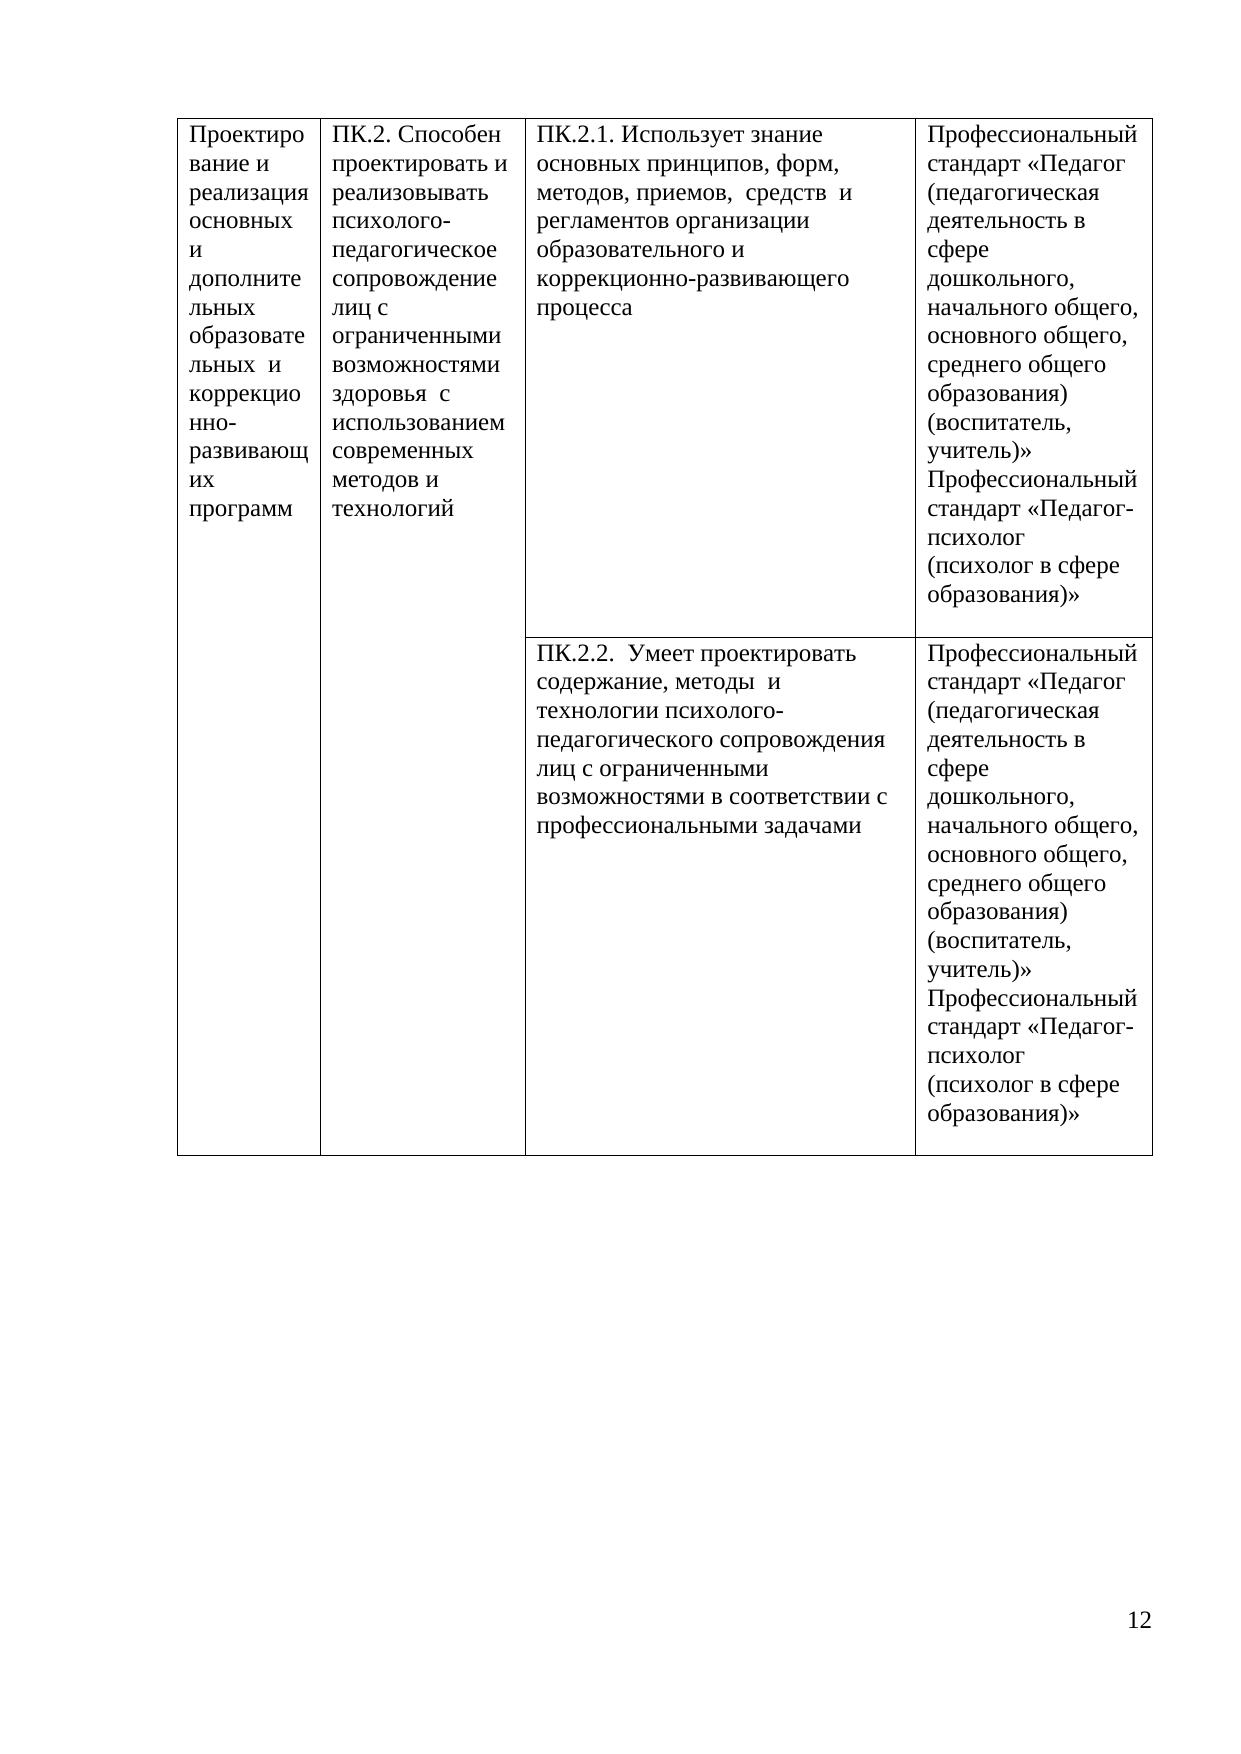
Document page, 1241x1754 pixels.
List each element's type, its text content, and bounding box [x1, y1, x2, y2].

table_cell ПК.2.2. Умеет проектировать содержание, методы и технологии психолого-педагогического сопровождения лиц с ограниченными возможностями в соответствии с профессиональными задачами [526, 638, 915, 1155]
table_cell Проектирование и реализация основных и дополнительных образовательных и коррекционно-развивающих программ [178, 119, 320, 1155]
table_cell ПК.2. Способен проектировать и реализовывать психолого-педагогическое сопровождение лиц с ограниченными возможностями здоровья с использованием современных методов и технологий [321, 119, 525, 1155]
table_cell ПК.2.1. Использует знание основных принципов, форм, методов, приемов, средств и регламентов организации образовательного и коррекционно-развивающего процесса [526, 119, 915, 637]
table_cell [916, 119, 1152, 637]
